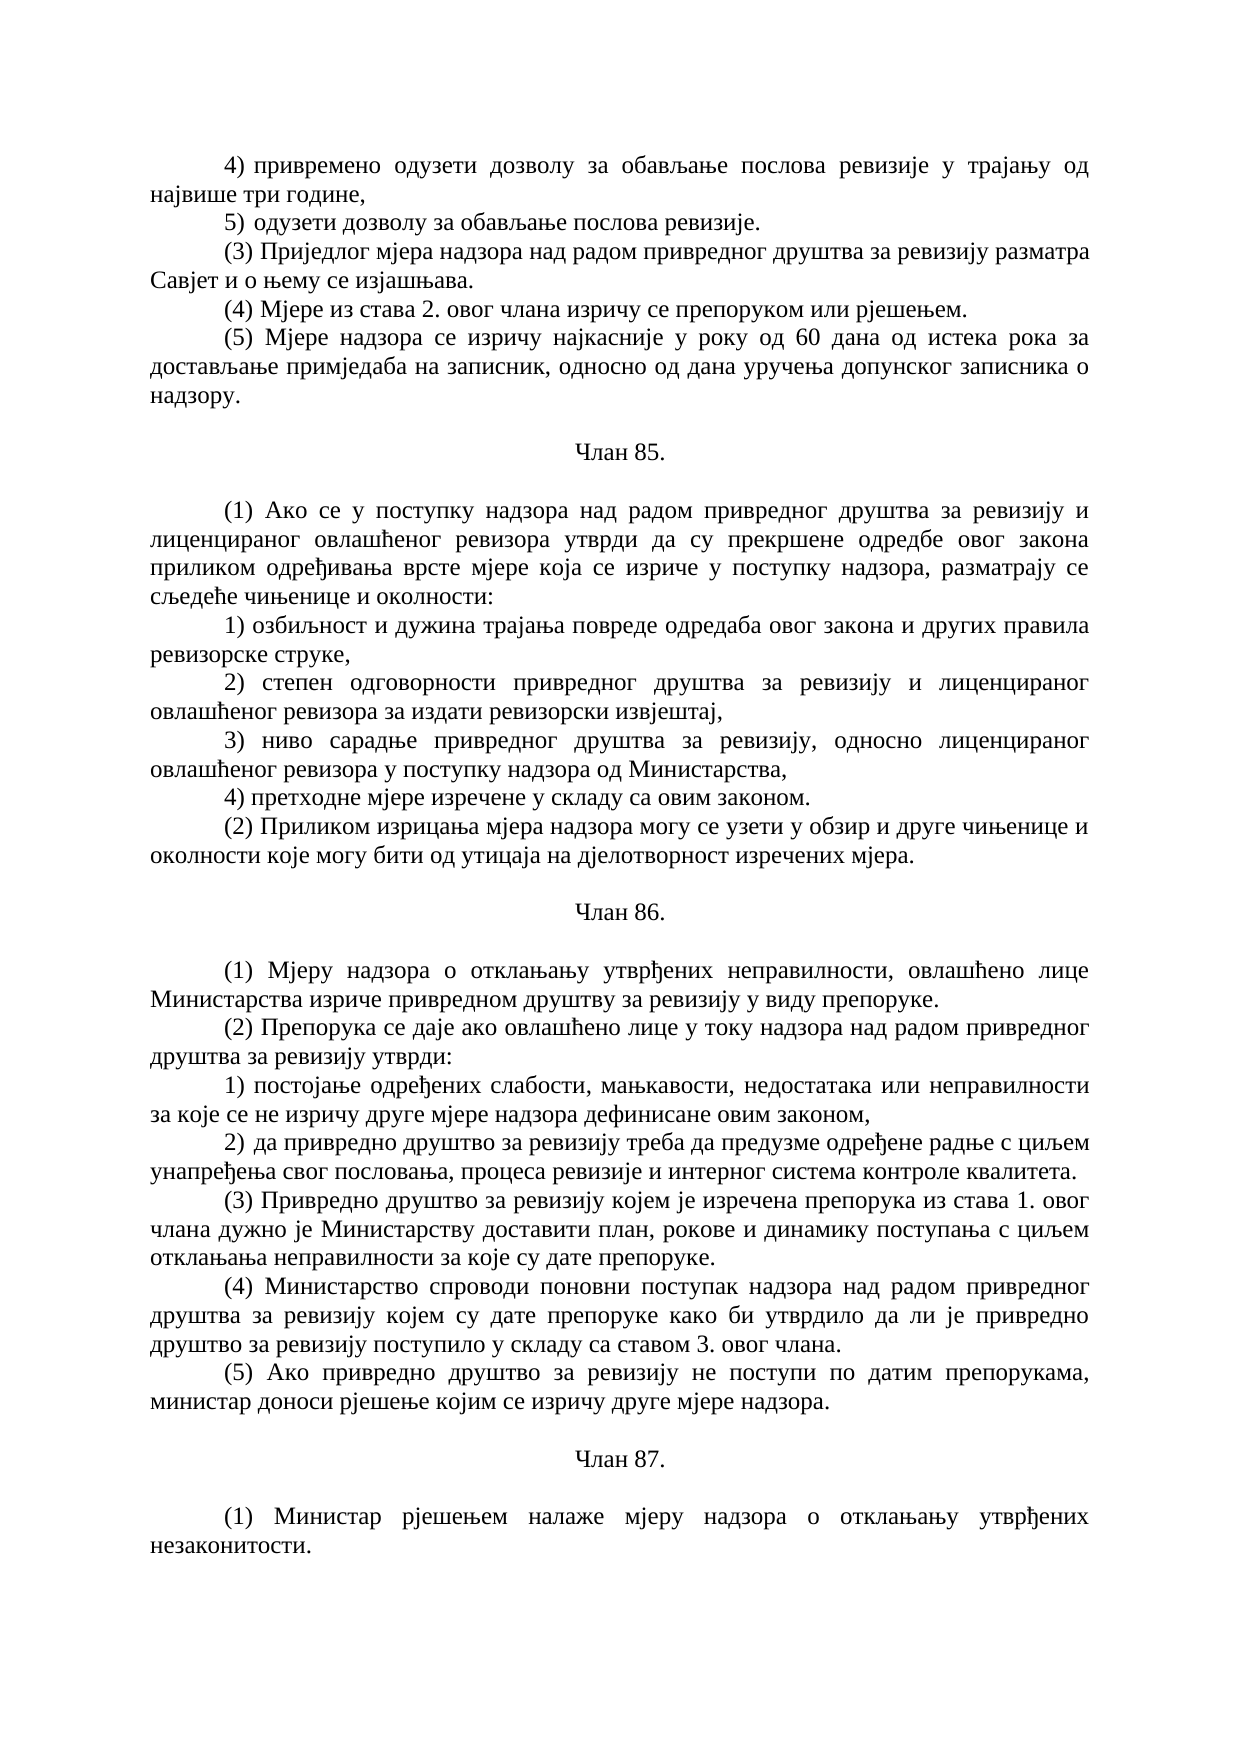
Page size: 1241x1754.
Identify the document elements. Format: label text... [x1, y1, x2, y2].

text Члан 85. [150, 437, 1090, 466]
list Ако се у поступку надзора над радом привредног друштва за ревизију и лиценцираног овлашћеног ревизора утврди да су прекршене одредбе овог закона приликом одређивања врсте мјере која се изриче у поступку надзора, разматрају се сљедеће чињенице и околности: [150, 495, 1090, 610]
list Мјере надзора се изричу најкасније у року од 60 дана од истека рока за достављање примједаба на записник, односно од дана уручења допунског записника о надзору. [150, 322, 1090, 409]
text Члан 86. [150, 897, 1090, 926]
text 2) степен одговорности привредног друштва за ревизију и лиценцираног овлашћеног ревизора за издати ревизорски извјештај, [150, 667, 1090, 725]
text 1) озбиљност и дужина трајања повреде одредаба овог закона и других правила ревизорске струке, [150, 610, 1090, 667]
list Мјеру надзора о отклањању утврђених неправилности, овлашћено лице Министарства изриче привредном друштву за ревизију у виду препоруке. [150, 955, 1090, 1012]
list Мјере из става 2. овог члана изричу се препоруком или рјешењем. [150, 294, 1090, 322]
list Приједлог мјера надзора над радом привредног друштва за ревизију разматра Савјет и о њему се изјашњава. [150, 236, 1090, 294]
list привремено одузети дозволу за обављање послова ревизије у трајању од највише три године, [150, 150, 1090, 207]
text 3) ниво сарадње привредног друштва за ревизију, односно лиценцираног овлашћеног ревизора у поступку надзора од Министарства, [150, 725, 1090, 782]
list одузети дозволу за обављање послова ревизије. [150, 207, 1090, 236]
text 4) претходне мјере изречене у складу са овим законом. [150, 782, 1090, 811]
list Ако привредно друштво за ревизију не поступи по датим препорукама, министар доноси рјешење којим се изричу друге мјере надзора. [150, 1357, 1090, 1415]
list да привредно друштво за ревизију треба да предузме одређене радње с циљем унапређења свог пословања, процеса ревизије и интерног система контроле квалитета. [150, 1127, 1090, 1185]
list постојање одређених слабости, мањкавости, недостатака или неправилности за које се не изричу друге мјере надзора дефинисане овим законом, [150, 1070, 1090, 1127]
list Министарство спроводи поновни поступак надзора над радом привредног друштва за ревизију којем су дате препоруке како би утврдило да ли је привредно друштво за ревизију поступило у складу са ставом 3. овог члана. [150, 1271, 1090, 1357]
list Приликом изрицања мјера надзора могу се узети у обзир и друге чињенице и околности које могу бити од утицаја на дјелотворност изречених мјера. [150, 811, 1090, 869]
text Члан 87. [150, 1444, 1090, 1472]
list Препорука се даје ако овлашћено лице у току надзора над радом привредног друштва за ревизију утврди: [150, 1012, 1090, 1070]
list Привредно друштво за ревизију којем је изречена препорука из става 1. овог члана дужно је Министарству доставити план, рокове и динамику поступања с циљем отклањања неправилности за које су дате препоруке. [150, 1185, 1090, 1271]
list Министар рјешењем налаже мјеру надзора о отклањању утврђених незаконитости. [150, 1501, 1090, 1559]
